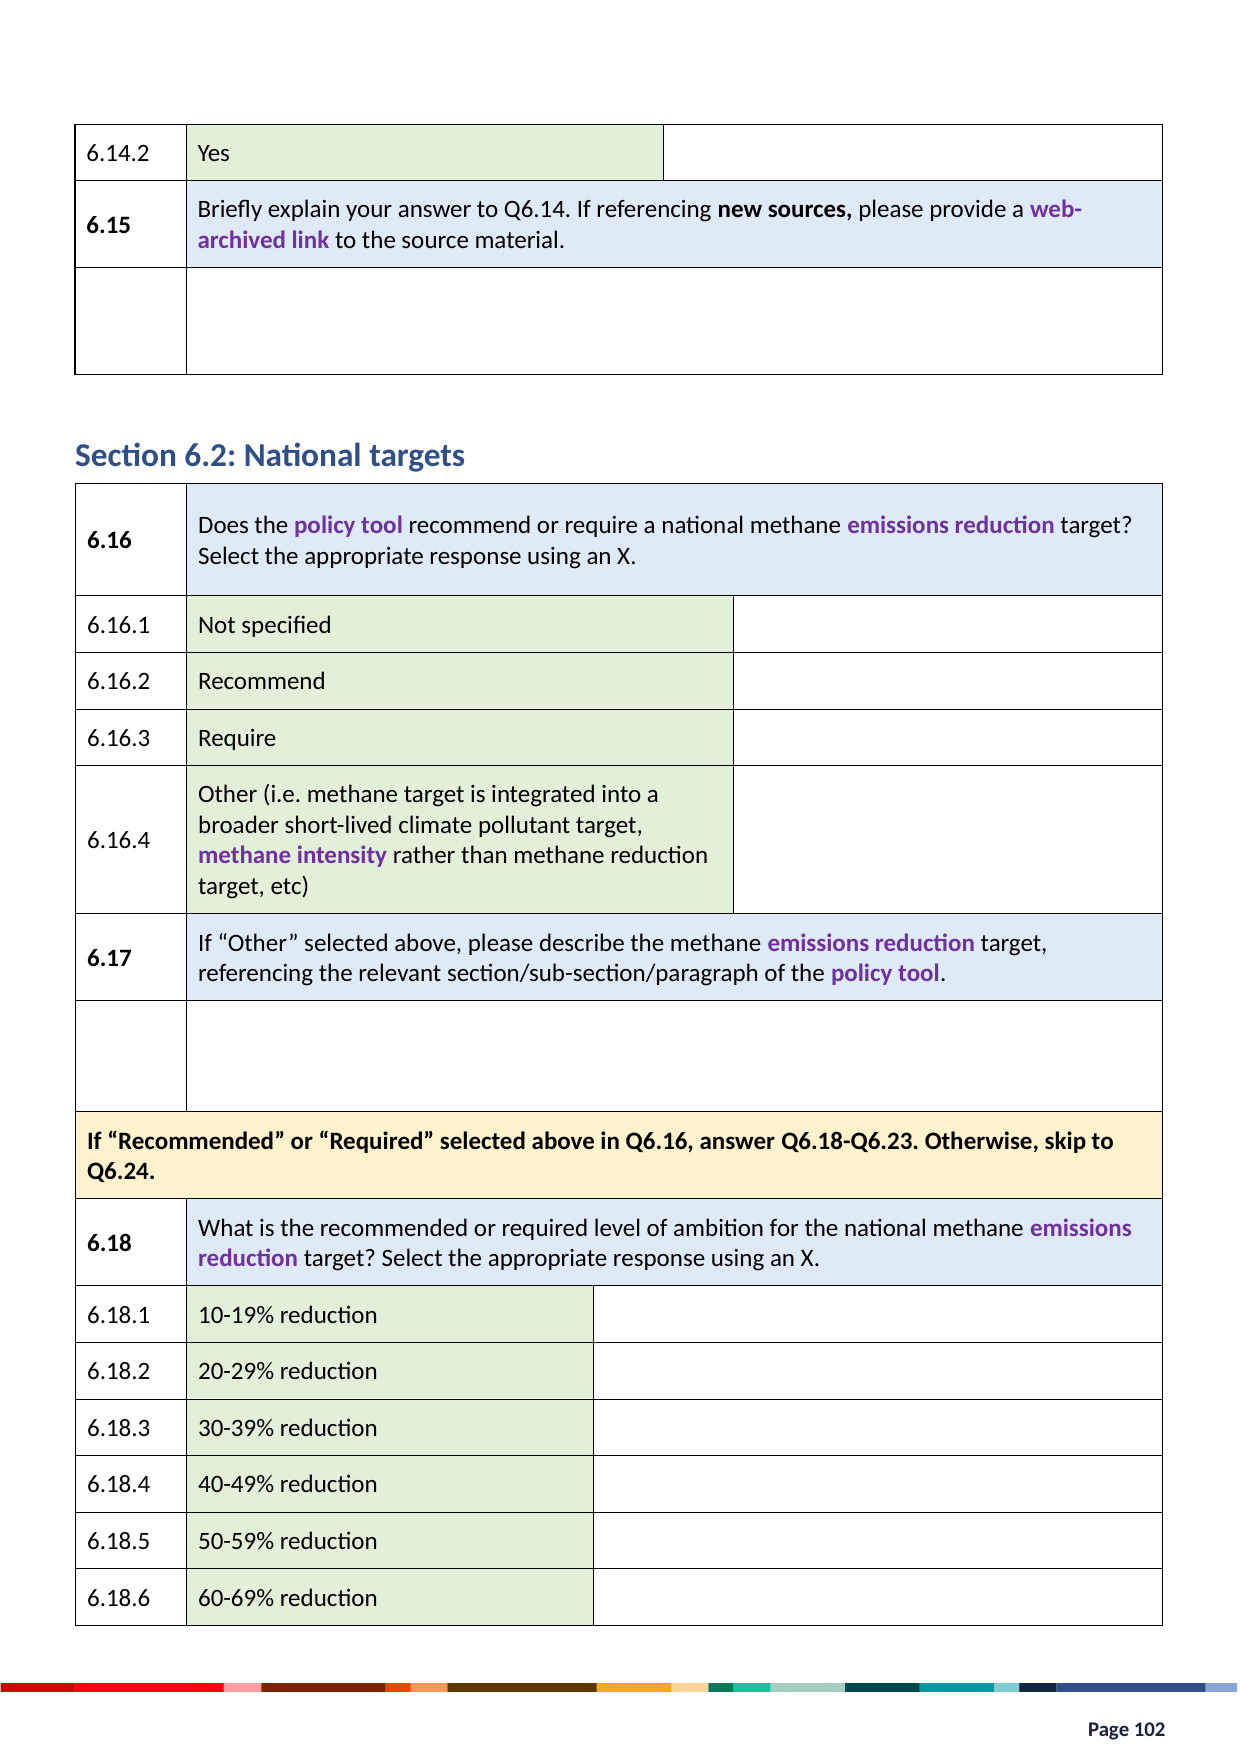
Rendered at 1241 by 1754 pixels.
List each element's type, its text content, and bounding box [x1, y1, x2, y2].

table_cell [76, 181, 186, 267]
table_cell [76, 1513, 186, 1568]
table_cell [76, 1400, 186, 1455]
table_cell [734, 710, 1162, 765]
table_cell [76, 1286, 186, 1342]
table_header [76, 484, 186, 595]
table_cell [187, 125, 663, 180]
subtitle Section 6.2: National targets [75, 434, 1165, 475]
picture [0, 1683, 1236, 1692]
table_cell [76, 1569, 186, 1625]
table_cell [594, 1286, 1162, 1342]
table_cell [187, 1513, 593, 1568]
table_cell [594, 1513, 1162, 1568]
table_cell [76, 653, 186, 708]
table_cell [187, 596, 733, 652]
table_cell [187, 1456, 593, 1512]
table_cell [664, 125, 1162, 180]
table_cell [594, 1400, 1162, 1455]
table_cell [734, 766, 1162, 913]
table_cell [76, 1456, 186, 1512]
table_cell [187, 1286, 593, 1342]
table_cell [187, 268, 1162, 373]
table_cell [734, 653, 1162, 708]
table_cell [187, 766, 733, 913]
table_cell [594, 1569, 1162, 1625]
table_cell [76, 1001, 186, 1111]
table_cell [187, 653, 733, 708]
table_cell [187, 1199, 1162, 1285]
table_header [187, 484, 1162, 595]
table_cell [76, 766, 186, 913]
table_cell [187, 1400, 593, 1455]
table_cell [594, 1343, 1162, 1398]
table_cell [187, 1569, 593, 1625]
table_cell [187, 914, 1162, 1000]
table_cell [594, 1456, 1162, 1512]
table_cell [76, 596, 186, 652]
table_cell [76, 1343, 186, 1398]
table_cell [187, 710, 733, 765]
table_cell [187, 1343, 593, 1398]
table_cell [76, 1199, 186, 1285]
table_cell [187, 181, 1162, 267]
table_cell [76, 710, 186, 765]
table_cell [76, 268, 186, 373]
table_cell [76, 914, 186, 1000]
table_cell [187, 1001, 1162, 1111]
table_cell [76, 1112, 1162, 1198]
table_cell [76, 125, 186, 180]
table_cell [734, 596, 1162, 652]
